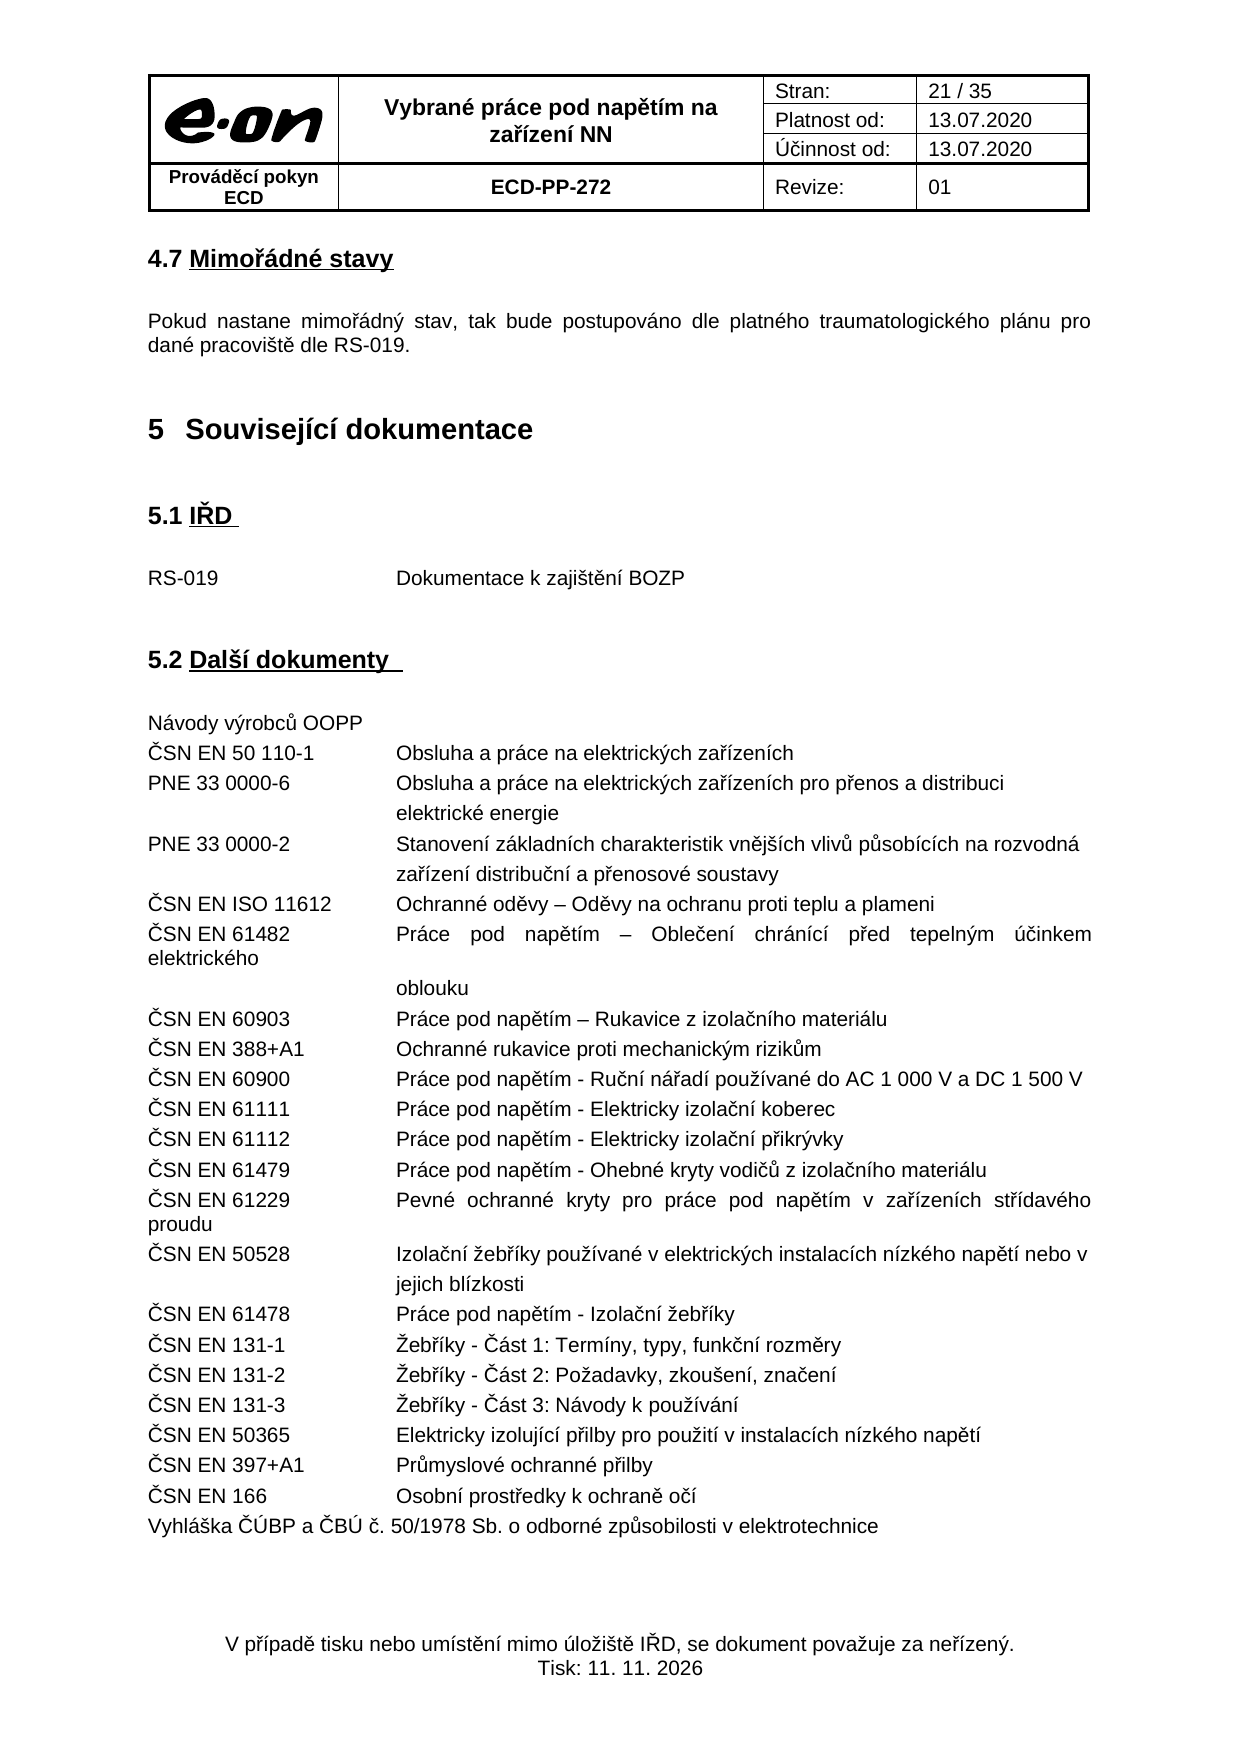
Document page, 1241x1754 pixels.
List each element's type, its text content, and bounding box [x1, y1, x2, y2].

text RS-019 Dokumentace k zajištění BOZP [148, 566, 1092, 590]
text Pokud nastane mimořádný stav, tak bude postupováno dle platného traumatologického plánu pro dané pracoviště dle RS-019. [148, 309, 1092, 357]
text jejich blízkosti [313, 1272, 1092, 1296]
text ČSN EN 61111 Práce pod napětím - Elektricky izolační koberec [148, 1097, 1092, 1121]
text PNE 33 0000-2 Stanovení základních charakteristik vnějších vlivů působících na rozvodná [148, 831, 1092, 855]
text ČSN EN 61482 Práce pod napětím – Oblečení chránící před tepelným účinkem elektrického [148, 922, 1092, 970]
text ČSN EN 166 Osobní prostředky k ochraně očí [148, 1483, 1092, 1507]
text zařízení distribuční a přenosové soustavy [313, 862, 1092, 886]
text ČSN EN 61112 Práce pod napětím - Elektricky izolační přikrývky [148, 1127, 1092, 1151]
text ČSN EN 61229 Pevné ochranné kryty pro práce pod napětím v zařízeních střídavého proudu [148, 1188, 1092, 1236]
text ČSN EN 131-3 Žebříky - Část 3: Návody k používání [148, 1393, 1092, 1417]
text ČSN EN 61479 Práce pod napětím - Ohebné kryty vodičů z izolačního materiálu [148, 1157, 1092, 1181]
text ČSN EN 60903 Práce pod napětím – Rukavice z izolačního materiálu [148, 1006, 1092, 1030]
text ČSN EN 50 110-1 Obsluha a práce na elektrických zařízeních [148, 741, 1092, 765]
text Vyhláška ČÚBP a ČBÚ č. 50/1978 Sb. o odborné způsobilosti v elektrotechnice [148, 1514, 1092, 1538]
text PNE 33 0000-6 Obsluha a práce na elektrických zařízeních pro přenos a distribuci [148, 771, 1092, 795]
text Návody výrobců OOPP [148, 711, 1092, 734]
subtitle Další dokumenty [148, 645, 1092, 674]
text ČSN EN 50528 Izolační žebříky používané v elektrických instalacích nízkého napětí nebo v [148, 1242, 1092, 1266]
text ČSN EN 388+A1 Ochranné rukavice proti mechanickým rizikům [148, 1037, 1092, 1061]
text ČSN EN 61478 Práce pod napětím - Izolační žebříky [148, 1302, 1092, 1326]
text ČSN EN 131-1 Žebříky - Část 1: Termíny, typy, funkční rozměry [148, 1332, 1092, 1356]
text ČSN EN 131-2 Žebříky - Část 2: Požadavky, zkoušení, značení [148, 1363, 1092, 1387]
text oblouku [313, 976, 1092, 1000]
subtitle IŘD [148, 501, 1092, 530]
subtitle Související dokumentace [148, 412, 1092, 446]
text ČSN EN 60900 Práce pod napětím - Ruční nářadí používané do AC 1 000 V a DC 1 500 V [148, 1067, 1092, 1091]
text ČSN EN 397+A1 Průmyslové ochranné přilby [148, 1453, 1092, 1477]
text elektrické energie [313, 801, 1092, 825]
subtitle Mimořádné stavy [148, 244, 1092, 273]
text ČSN EN ISO 11612 Ochranné oděvy – Oděvy na ochranu proti teplu a plameni [148, 892, 1092, 916]
text ČSN EN 50365 Elektricky izolující přilby pro použití v instalacích nízkého napětí [148, 1423, 1092, 1447]
